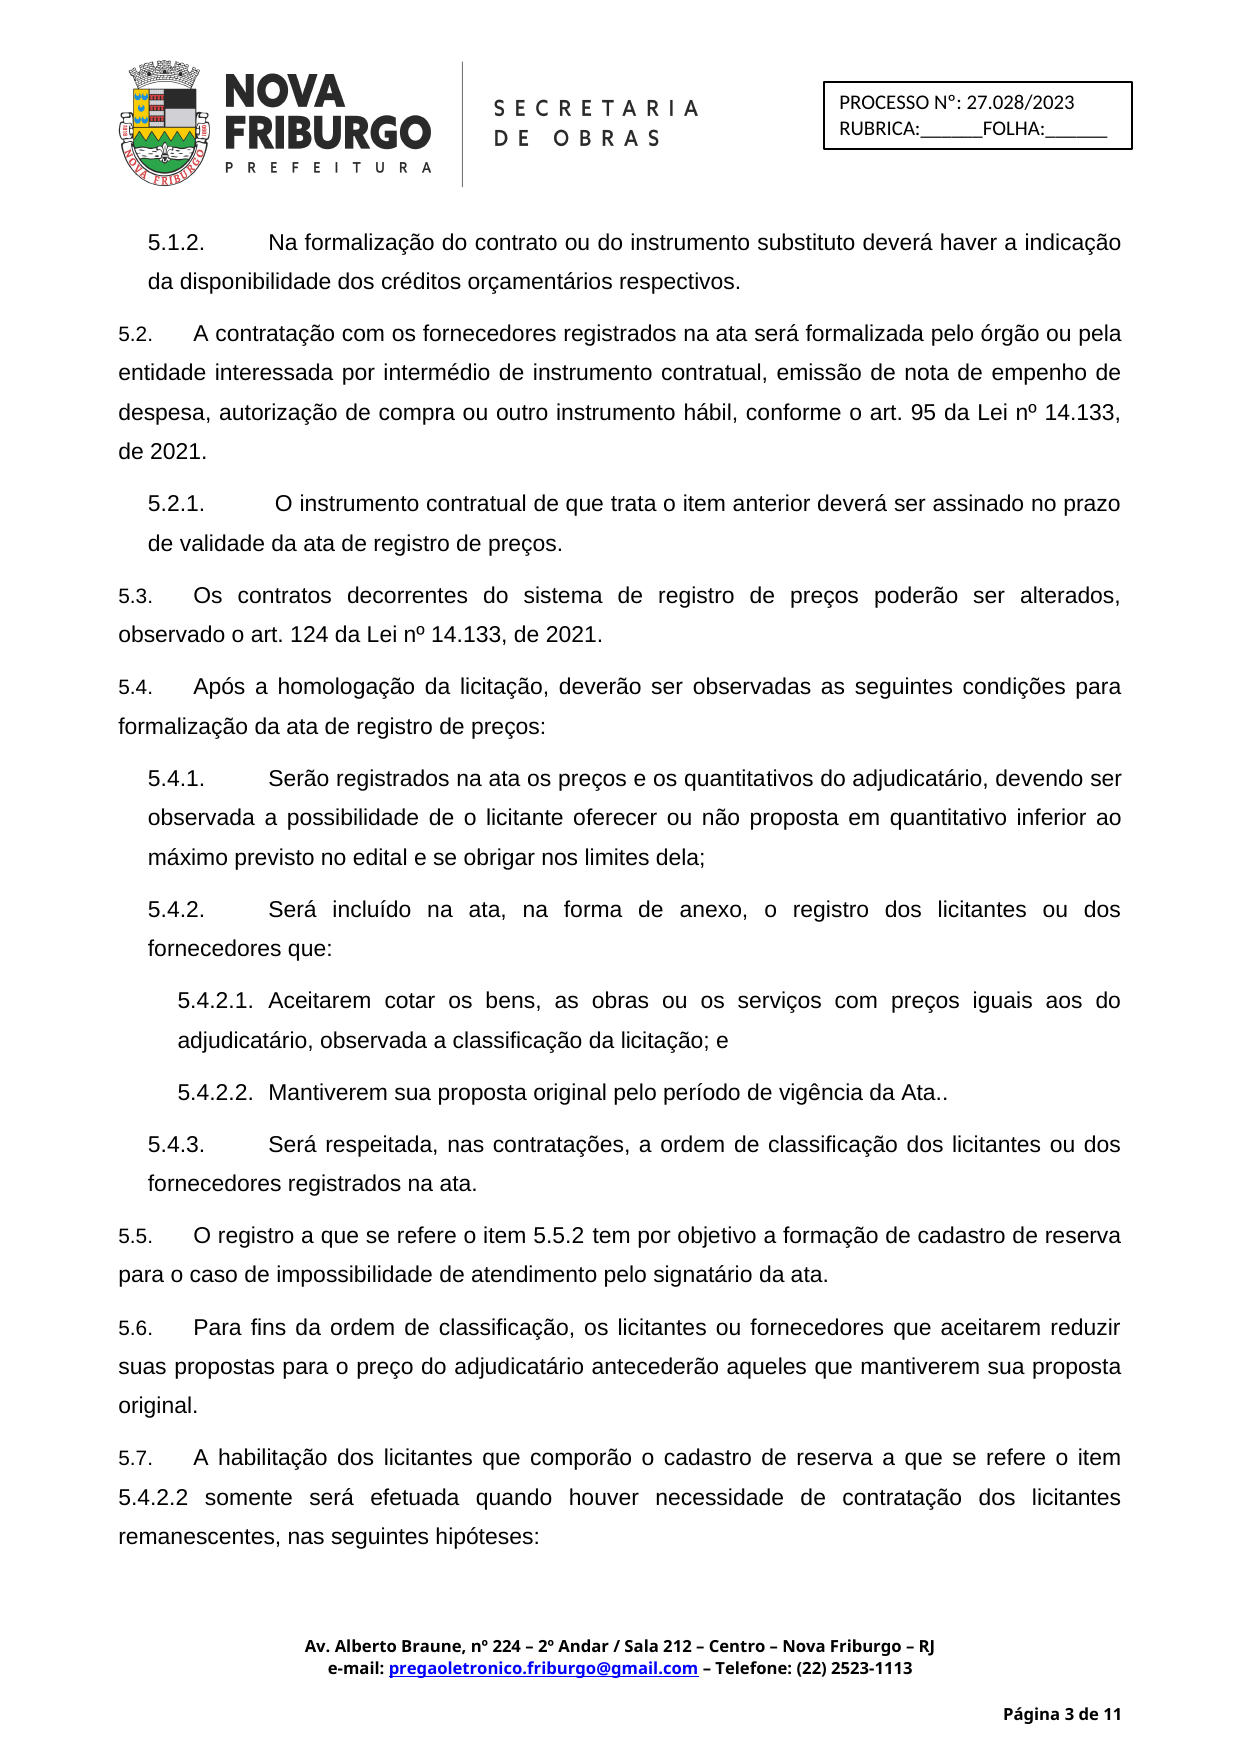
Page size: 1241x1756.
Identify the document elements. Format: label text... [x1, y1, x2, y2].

list A contratação com os fornecedores registrados na ata será formalizada pelo órgão ou pela entidade interessada por intermédio de instrumento contratual, emissão de nota de empenho de despesa, autorização de compra ou outro instrumento hábil, conforme o art. 95 da Lei nº 14.133, de 2021. [118, 320, 1122, 465]
list Aceitarem cotar os bens, as obras ou os serviços com preços iguais aos do adjudicatário, observada a classificação da licitação; e [177, 987, 1122, 1053]
list O registro a que se refere o item 5.5.2 tem por objetivo a formação de cadastro de reserva para o caso de impossibilidade de atendimento pelo signatário da ata. [118, 1222, 1122, 1288]
list O instrumento contratual de que trata o item anterior deverá ser assinado no prazo de validade da ata de registro de preços. [148, 490, 1122, 556]
list Serão registrados na ata os preços e os quantitativos do adjudicatário, devendo ser observada a possibilidade de o licitante oferecer ou não proposta em quantitativo inferior ao máximo previsto no edital e se obrigar nos limites dela; [148, 765, 1122, 870]
list Para fins da ordem de classificação, os licitantes ou fornecedores que aceitarem reduzir suas propostas para o preço do adjudicatário antecederão aqueles que mantiverem sua proposta original. [118, 1313, 1122, 1419]
list Será respeitada, nas contratações, a ordem de classificação dos licitantes ou dos fornecedores registrados na ata. [148, 1131, 1122, 1196]
list Será incluído na ata, na forma de anexo, o registro dos licitantes ou dos fornecedores que: [148, 896, 1122, 961]
list Na formalização do contrato ou do instrumento substituto deverá haver a indicação da disponibilidade dos créditos orçamentários respectivos. [148, 228, 1122, 294]
picture [88, 44, 751, 198]
list Os contratos decorrentes do sistema de registro de preços poderão ser alterados, observado o art. 124 da Lei nº 14.133, de 2021. [118, 582, 1122, 648]
list Mantiverem sua proposta original pelo período de vigência da Ata.. [177, 1078, 1122, 1105]
list Após a homologação da licitação, deverão ser observadas as seguintes condições para formalização da ata de registro de preços: [118, 673, 1122, 739]
list A habilitação dos licitantes que comporão o cadastro de reserva a que se refere o item 5.5.2.2 somente será efetuada quando houver necessidade de contratação dos licitantes remanescentes, nas seguintes hipóteses: [118, 1444, 1122, 1550]
